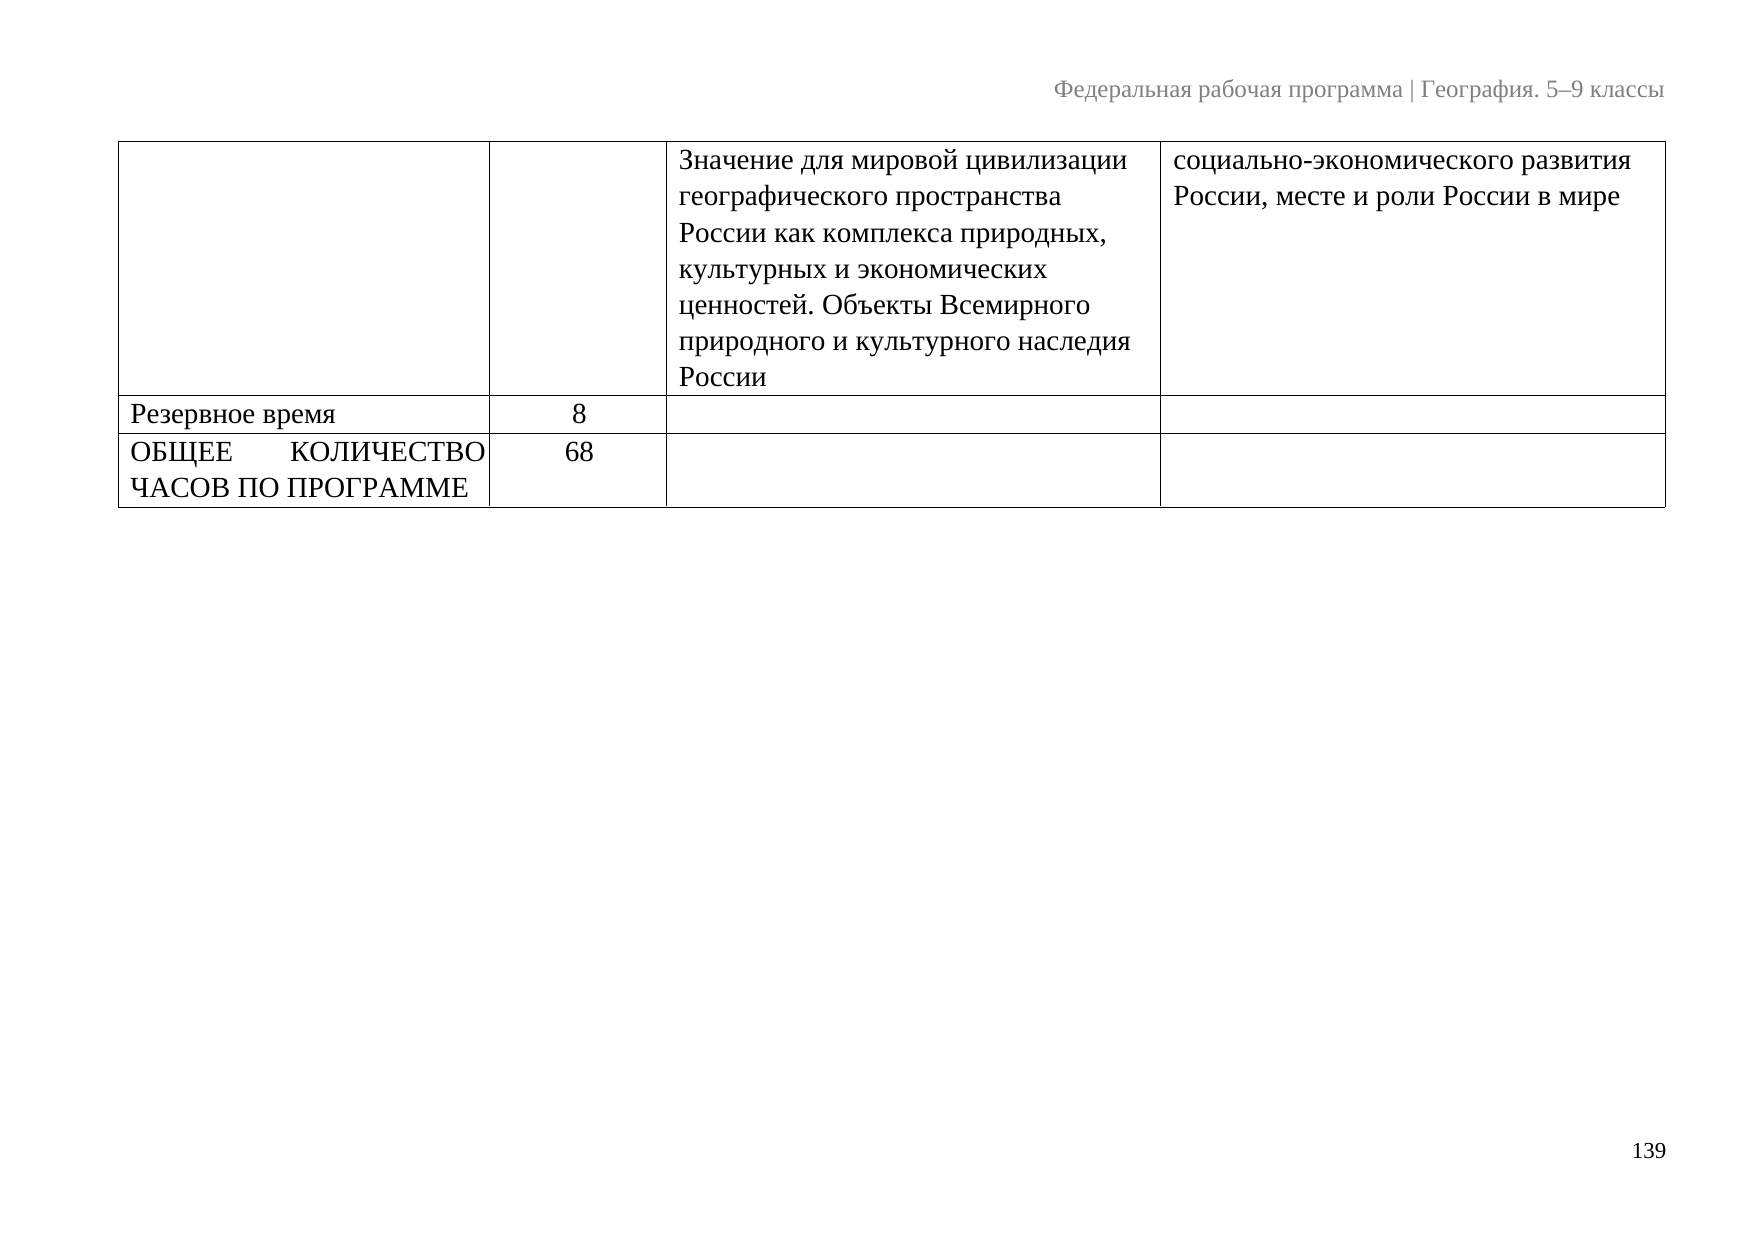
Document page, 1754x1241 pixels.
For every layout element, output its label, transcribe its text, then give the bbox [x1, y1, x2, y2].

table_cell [667, 142, 1160, 395]
table_cell 2 [490, 142, 666, 395]
table_cell 68 [490, 434, 666, 506]
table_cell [119, 142, 489, 395]
table_cell [1161, 396, 1665, 433]
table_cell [1161, 142, 1665, 395]
table_cell [667, 396, 1160, 433]
table_cell Резервное время [119, 396, 489, 433]
table_cell 8 [490, 396, 666, 433]
table_cell [667, 434, 1160, 506]
table_cell ОБЩЕЕ КОЛИЧЕСТВО ЧАСОВ ПО ПРОГРАММЕ [119, 434, 489, 506]
table_cell [1161, 434, 1665, 506]
